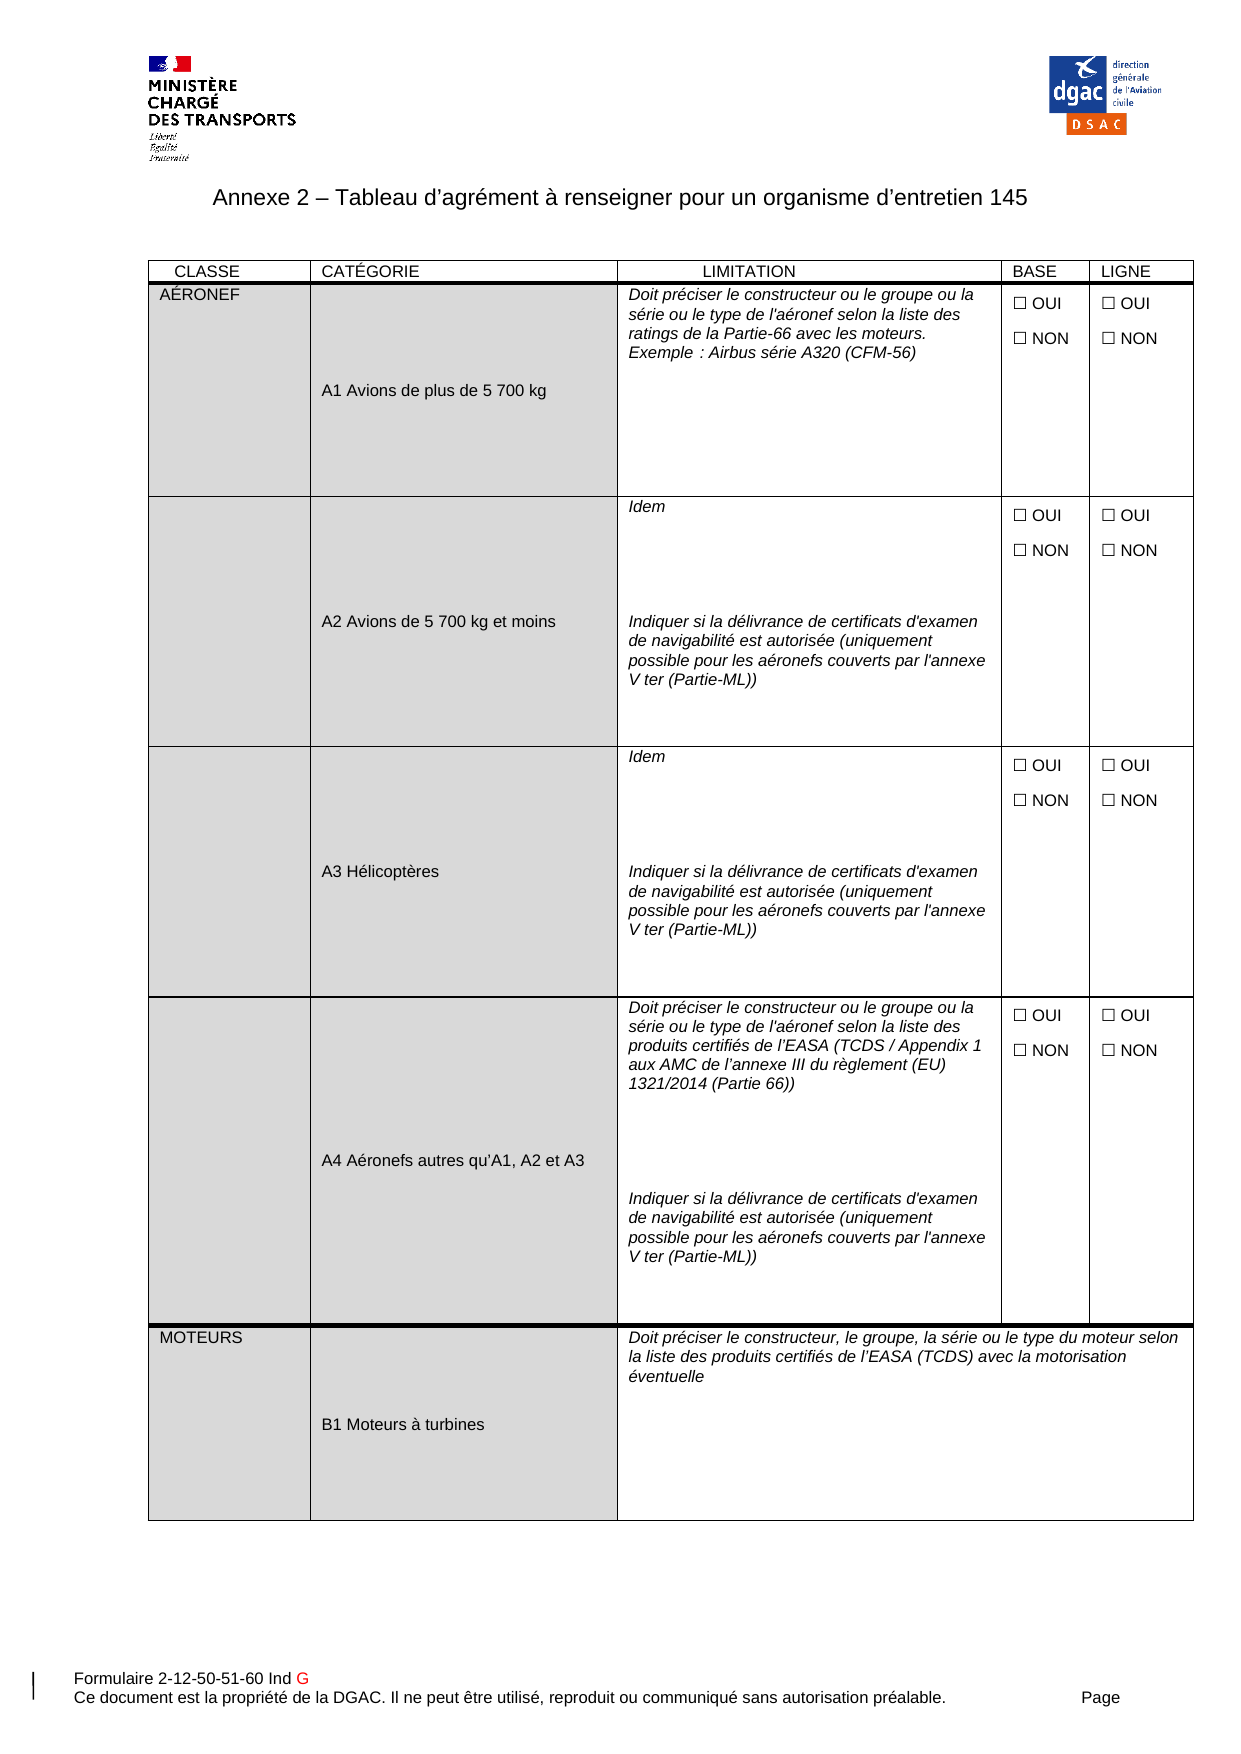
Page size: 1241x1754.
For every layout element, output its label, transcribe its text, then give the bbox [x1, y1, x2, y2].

table_header CATÉGORIE [311, 261, 617, 281]
table_cell AÉRONEF [149, 285, 310, 496]
table_cell ☐ OUI ☐ NON [1002, 998, 1089, 1323]
table_cell B1 Moteurs à turbines [311, 1328, 617, 1520]
table_cell MOTEURS [149, 1328, 310, 1520]
table_cell ☐ OUI ☐ NON [1090, 497, 1193, 746]
table_cell ☐ OUI ☐ NON [1002, 285, 1089, 496]
table_cell ☐ OUI ☐ NON [1090, 285, 1193, 496]
picture [147, 56, 351, 161]
table_cell [149, 998, 310, 1323]
table_cell Doit préciser le constructeur, le groupe, la série ou le type du moteur selon la liste des produits certifiés de l’EASA (TCDS) avec la motorisation éventuelle [618, 1328, 1193, 1520]
table_cell A3 Hélicoptères [311, 747, 617, 996]
text Annexe 2 – Tableau d’agrément à renseigner pour un organisme d’entretien 145 [148, 184, 1093, 210]
table_cell ☐ OUI ☐ NON [1002, 747, 1089, 996]
table_cell Idem Indiquer si la délivrance de certificats d'examen de navigabilité est autorisée (uniquement possible pour les aéronefs couverts par l'annexe V ter (Partie-ML)) [618, 747, 1001, 996]
table_header LIGNE [1090, 261, 1193, 281]
table_cell ☐ OUI ☐ NON [1090, 998, 1193, 1323]
picture [1049, 56, 1162, 135]
table_header BASE [1002, 261, 1089, 281]
table_header LIMITATION [618, 261, 1001, 281]
table_cell [149, 747, 310, 996]
table_cell ☐ OUI ☐ NON [1002, 497, 1089, 746]
table_header CLASSE [149, 261, 310, 281]
table_cell A4 Aéronefs autres qu’A1, A2 et A3 [311, 998, 617, 1323]
table_cell Doit préciser le constructeur ou le groupe ou la série ou le type de l'aéronef selon la liste des produits certifiés de l’EASA (TCDS / Appendix 1 aux AMC de l’annexe III du règlement (EU) 1321/2014 (Partie 66)) Indiquer si la délivrance de certificats d'examen de navigabilité est autorisée (uniquement possible pour les aéronefs couverts par l'annexe V ter (Partie-ML)) [618, 998, 1001, 1323]
table_cell Idem Indiquer si la délivrance de certificats d'examen de navigabilité est autorisée (uniquement possible pour les aéronefs couverts par l'annexe V ter (Partie-ML)) [618, 497, 1001, 746]
table_cell A1 Avions de plus de 5 700 kg [311, 285, 617, 496]
table_cell A2 Avions de 5 700 kg et moins [311, 497, 617, 746]
table_cell Doit préciser le constructeur ou le groupe ou la série ou le type de l'aéronef selon la liste des ratings de la Partie-66 avec les moteurs. Exemple : Airbus série A320 (CFM-56) [618, 285, 1001, 496]
table_cell ☐ OUI ☐ NON [1090, 747, 1193, 996]
table_cell [149, 497, 310, 746]
